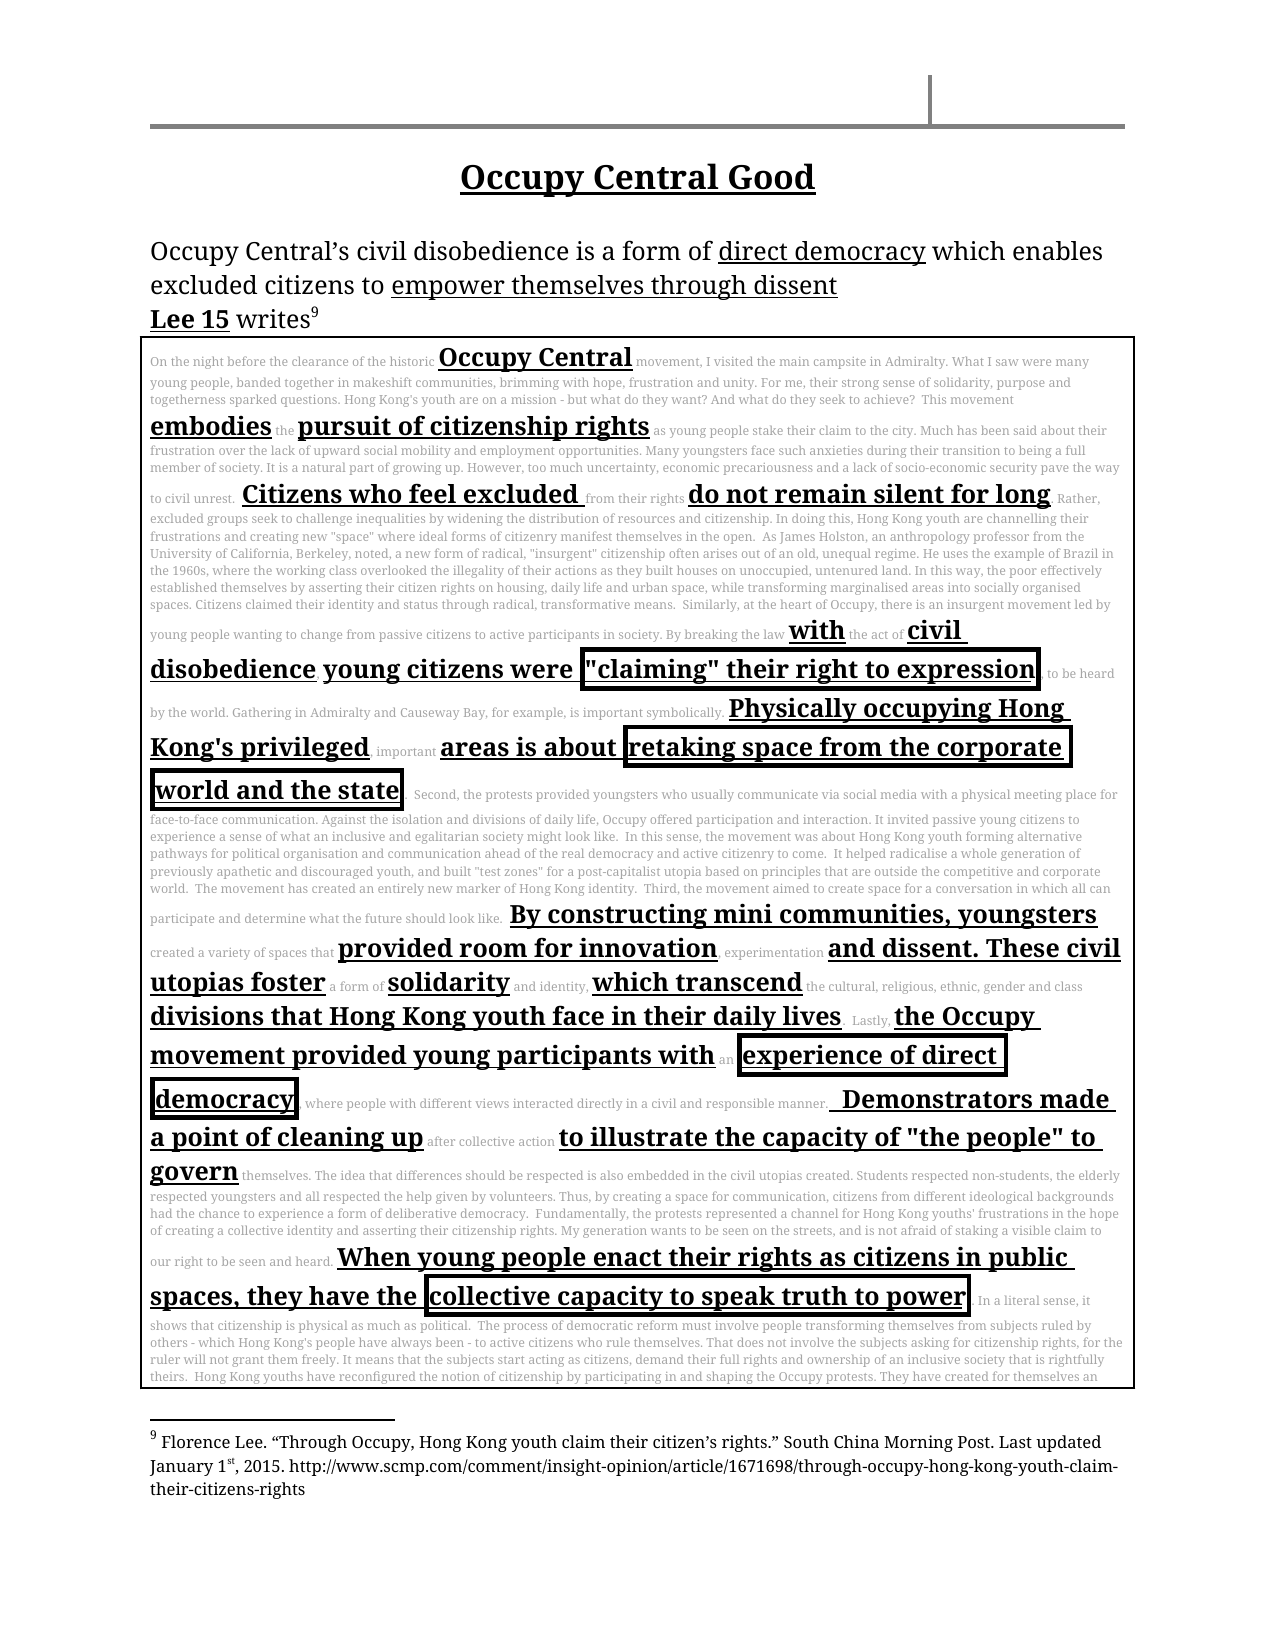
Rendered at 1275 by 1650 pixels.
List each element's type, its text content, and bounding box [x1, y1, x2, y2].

text Lee 15 writes [150, 302, 1125, 336]
subtitle Occupy Central Good [150, 154, 1125, 199]
text Occupy Central’s civil disobedience is a form of direct democracy which enables excluded citizens to empower themselves through dissent [150, 234, 1125, 302]
